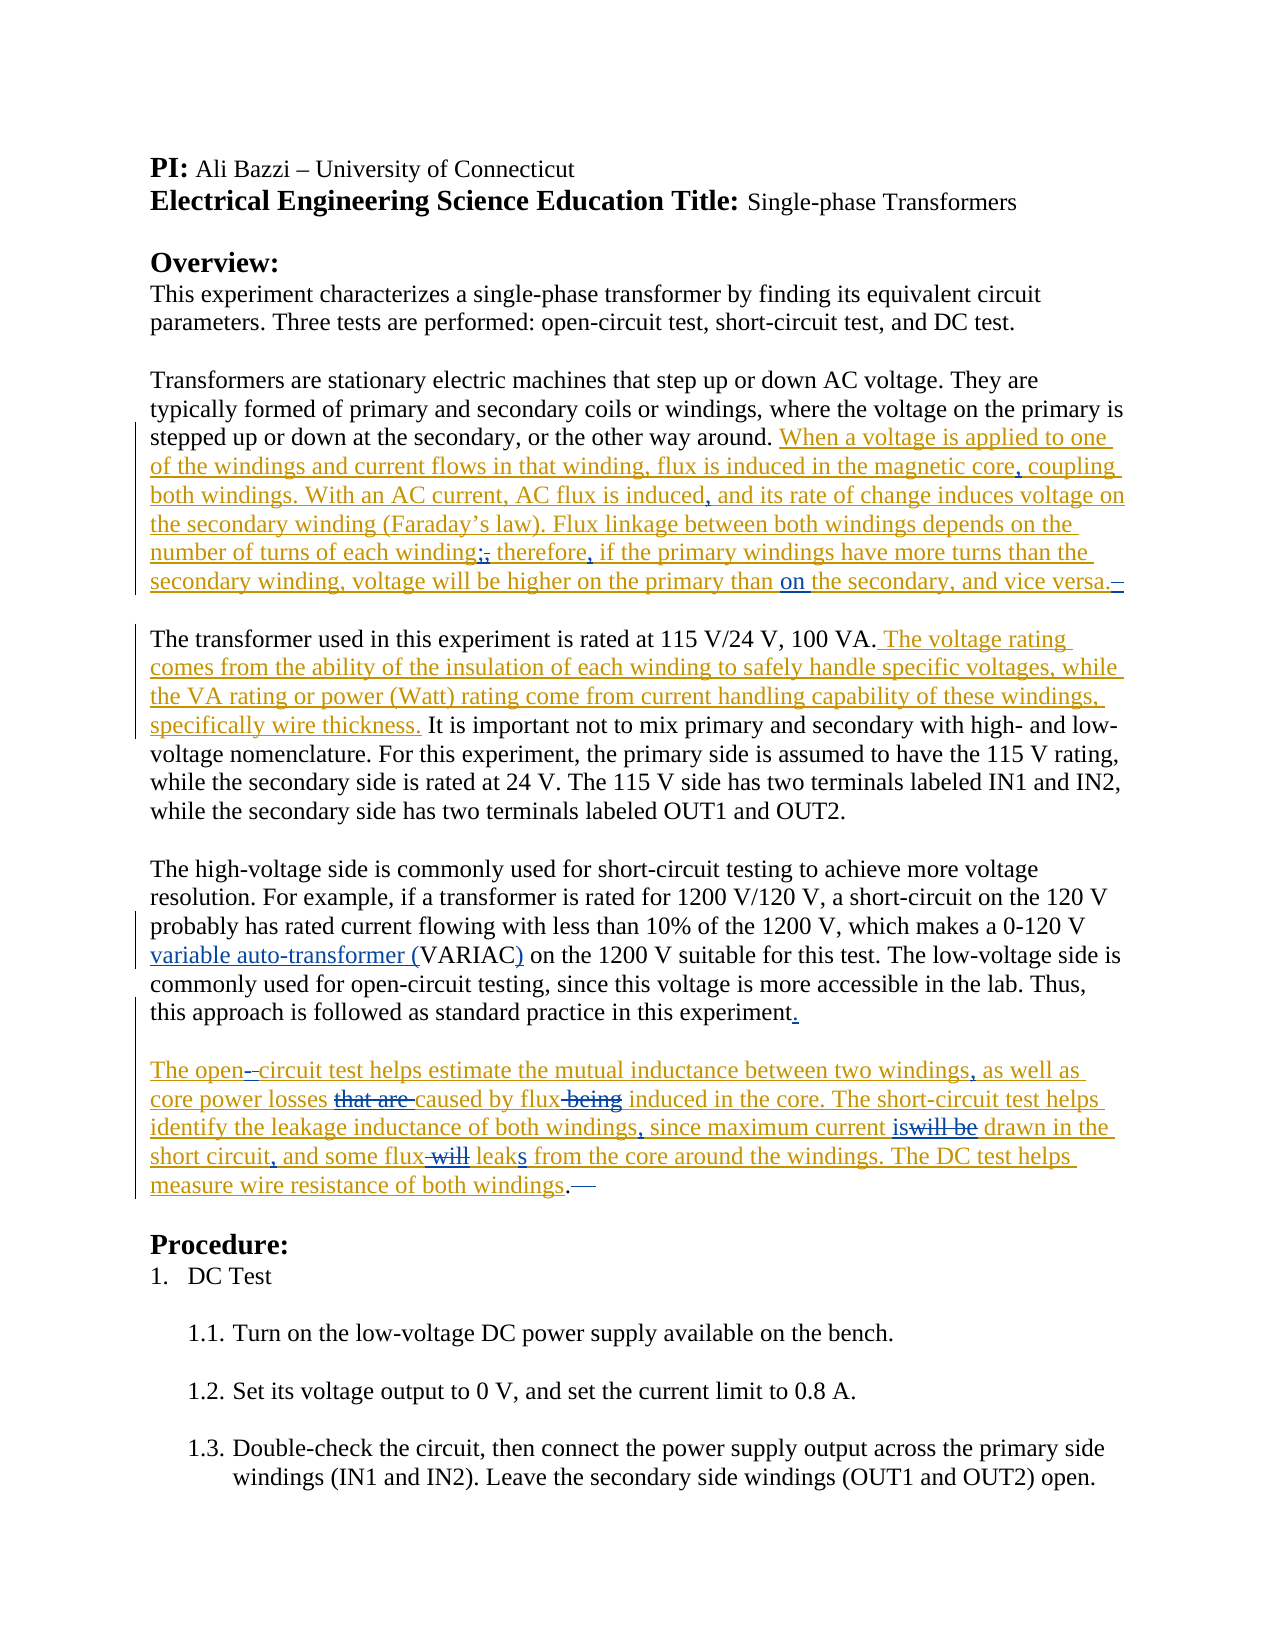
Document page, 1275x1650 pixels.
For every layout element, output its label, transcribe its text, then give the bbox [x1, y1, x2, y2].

list Turn on the low-voltage DC power supply available on the bench. [187, 1318, 1125, 1347]
text This experiment characterizes a single-phase transformer by finding its equivalent circuit parameters. Three tests are performed: open-circuit test, short-circuit test, and DC test. [150, 279, 1125, 336]
text The high-voltage side is commonly used for short-circuit testing to achieve more voltage resolution. For example, if a transformer is rated for 1200 V/120 V, a short-circuit on the 120 V probably has rated current flowing with less than 10% of the 1200 V, which makes a 0-120 V VARIAC on the 1200 V suitable for this test. The low-voltage side is commonly used for open-circuit testing, since this voltage is more accessible in the lab. Thus, this approach is followed as standard practice in this experiment [150, 854, 1125, 1026]
text Overview: [150, 245, 1125, 279]
list Double-check the circuit, then connect the power supply output across the primary side windings (IN1 and IN2). Leave the secondary side windings (OUT1 and OUT2) open. [187, 1433, 1125, 1491]
text . [150, 1055, 1125, 1199]
text Electrical Engineering Science Education Title: Single-phase Transformers [150, 183, 1125, 217]
list DC Test [150, 1261, 1125, 1290]
text Transformers are stationary electric machines that step up or down AC voltage. They are typically formed of primary and secondary coils or windings, where the voltage on the primary is stepped up or down at the secondary, or the other way around. [150, 506, 1125, 595]
text The transformer used in this experiment is rated at 115 V/24 V, 100 VA. It is important not to mix primary and secondary with high- and low-voltage nomenclature. For this experiment, the primary side is assumed to have the 115 V rating, while the secondary side is rated at 24 V. The 115 V side has two terminals labeled IN1 and IN2, while the secondary side has two terminals labeled OUT1 and OUT2. [150, 624, 1125, 825]
text Transformers are stationary electric machines that step up or down AC voltage. They are typically formed of primary and secondary coils or windings, where the voltage on the primary is stepped up or down at the secondary, or the other way around. [150, 365, 1125, 505]
text Procedure: [150, 1227, 1125, 1261]
text PI: Ali Bazzi – University of Connecticut [150, 150, 1125, 183]
list Set its voltage output to 0 V, and set the current limit to 0.8 A. [187, 1376, 1125, 1405]
